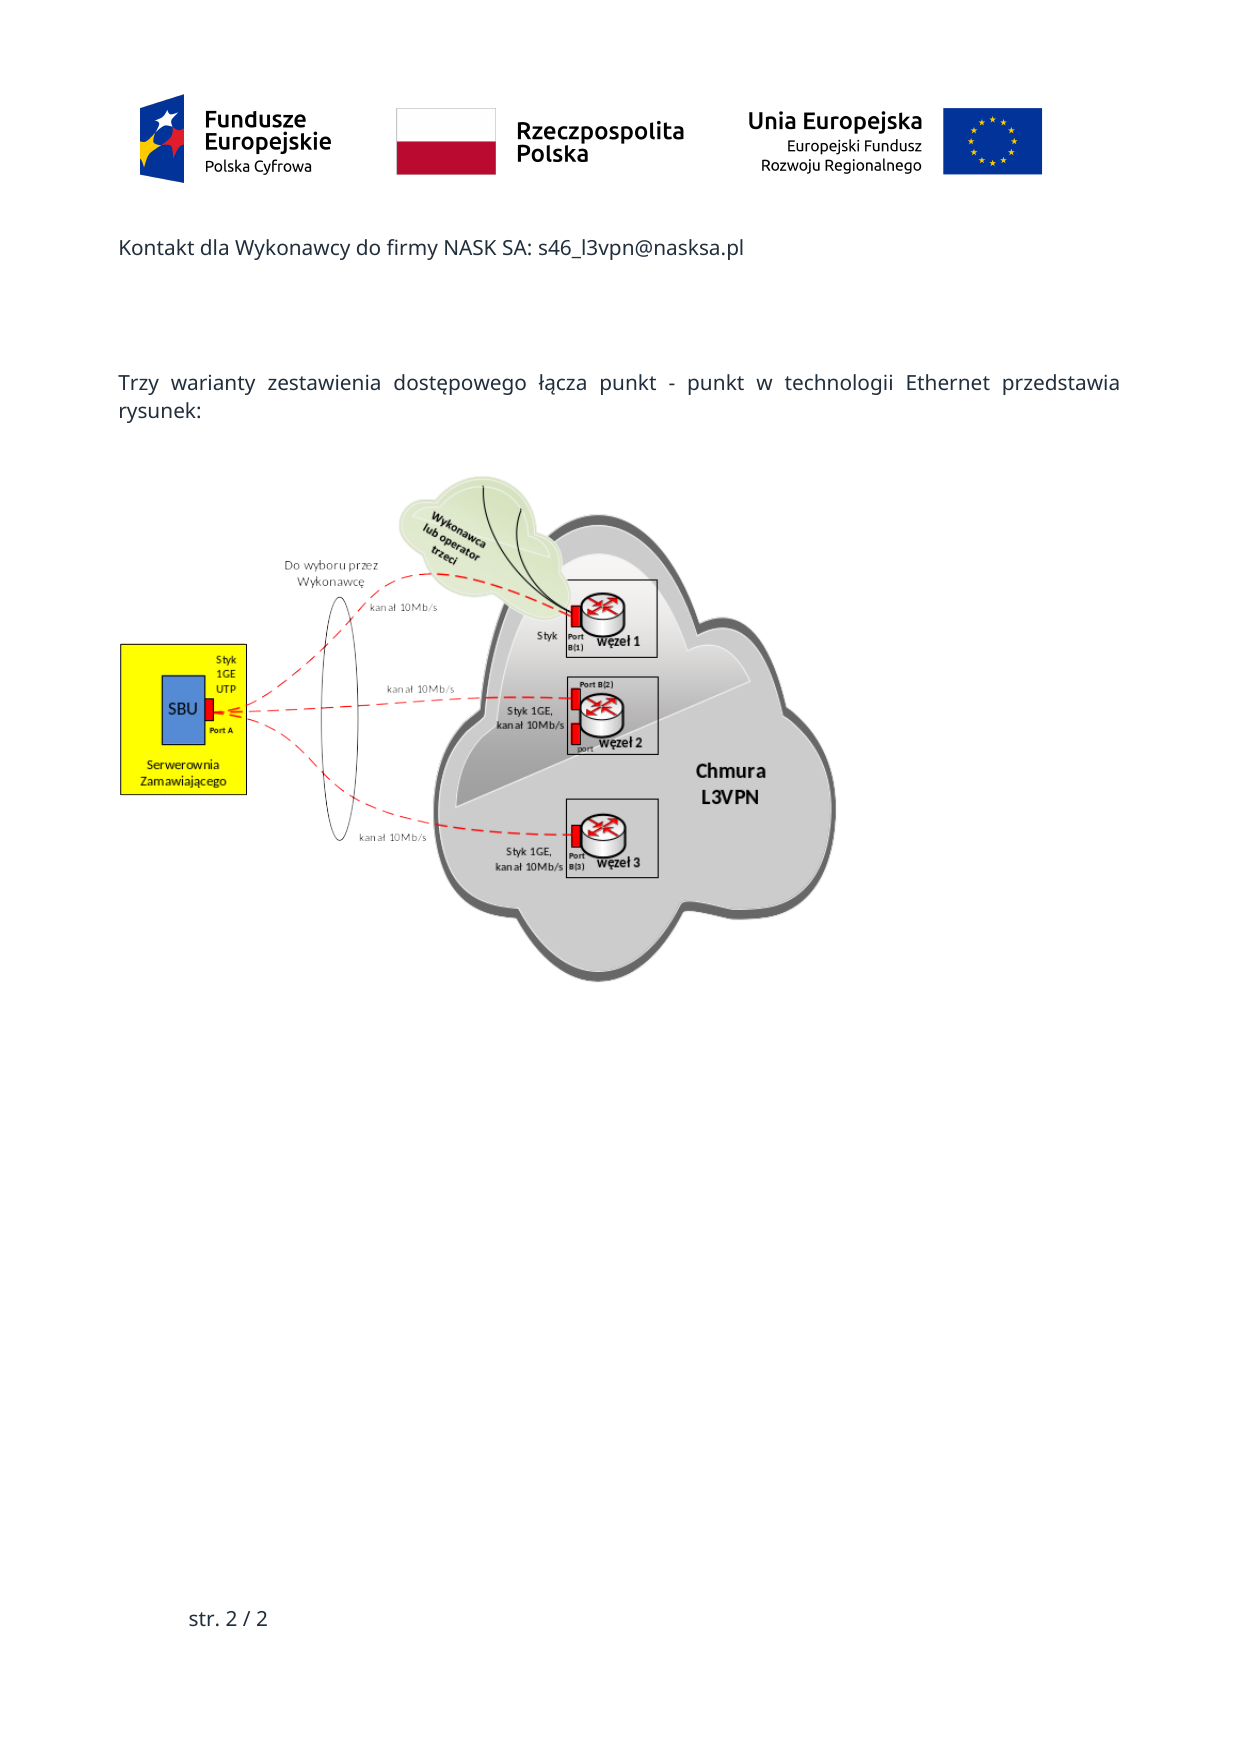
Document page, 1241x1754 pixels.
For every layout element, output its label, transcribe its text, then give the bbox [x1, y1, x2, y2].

text Trzy warianty zestawienia dostępowego łącza punkt - punkt w technologii Ethernet przedstawia rysunek: [118, 368, 1122, 425]
picture [118, 72, 1064, 205]
text Kontakt dla Wykonawcy do firmy NASK SA: s46_l3vpn@nasksa.pl [118, 233, 1122, 261]
